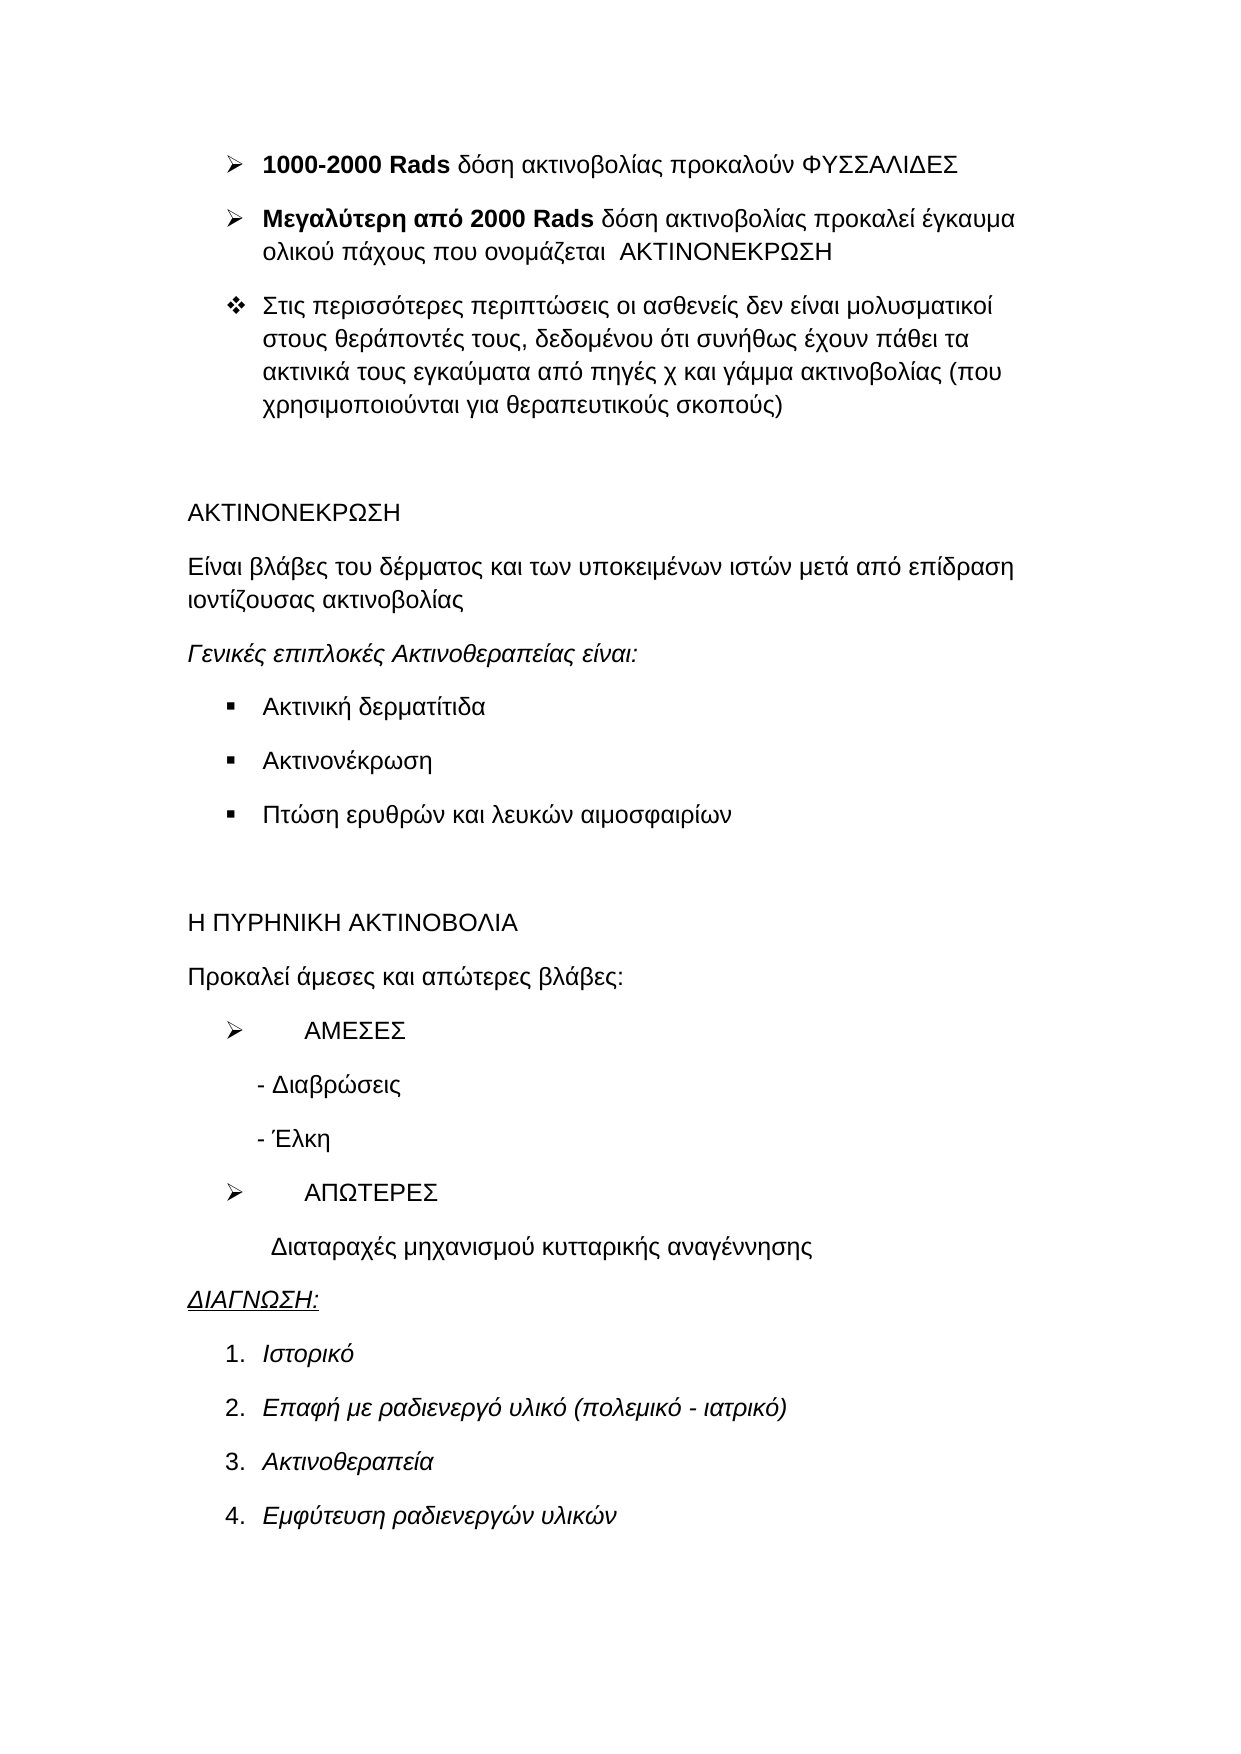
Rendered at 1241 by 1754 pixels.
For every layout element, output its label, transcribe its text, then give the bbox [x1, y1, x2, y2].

text Γενικές επιπλοκές Ακτινοθεραπείας είναι: [187, 638, 1053, 667]
text ΔΙΑΓΝΩΣΗ: [187, 1285, 1053, 1314]
list 1000-2000 Rads δόση ακτινοβολίας προκαλούν ΦΥΣΣΑΛΙΔΕΣ [225, 150, 1053, 179]
list ΑΜΕΣΕΣ [225, 1016, 1053, 1045]
list Πτώση ερυθρών και λευκών αιμοσφαιρίων [225, 800, 1053, 829]
list Επαφή με ραδιενεργό υλικό (πολεμικό - ιατρικό) [225, 1393, 1053, 1422]
list Ακτινική δερματίτιδα [225, 692, 1053, 721]
list Ιστορικό [225, 1339, 1053, 1368]
text Διαταραχές μηχανισμού κυτταρικής αναγέννησης [187, 1231, 1053, 1260]
text - Έλκη [187, 1124, 1053, 1152]
text Η ΠΥΡΗΝΙΚΗ ΑΚΤΙΝΟΒΟΛΙΑ [187, 908, 1053, 937]
list Ακτινονέκρωση [225, 746, 1053, 775]
list Μεγαλύτερη από 2000 Rads δόση ακτινοβολίας προκαλεί έγκαυμα ολικού πάχους που ονομάζεται ΑΚΤΙΝΟΝΕΚΡΩΣΗ [225, 204, 1053, 266]
list ΑΠΩΤΕΡΕΣ [225, 1177, 1053, 1206]
text - Διαβρώσεις [187, 1070, 1053, 1098]
text ΑΚΤΙΝΟΝΕΚΡΩΣΗ [187, 498, 1053, 527]
text Προκαλεί άμεσες και απώτερες βλάβες: [187, 962, 1053, 991]
list Εμφύτευση ραδιενεργών υλικών [225, 1501, 1053, 1529]
text Είναι βλάβες του δέρματος και των υποκειμένων ιστών μετά από επίδραση ιοντίζουσας ακτινοβολίας [187, 552, 1053, 613]
list Ακτινοθεραπεία [225, 1447, 1053, 1476]
list Στις περισσότερες περιπτώσεις οι ασθενείς δεν είναι μολυσματικοί στους θεράποντές τους, δεδομένου ότι συνήθως έχουν πάθει τα ακτινικά τους εγκαύματα από πηγές χ και γάμμα ακτινοβολίας (που χρησιμοποιούνται για θεραπευτικούς σκοπούς) [225, 291, 1053, 419]
